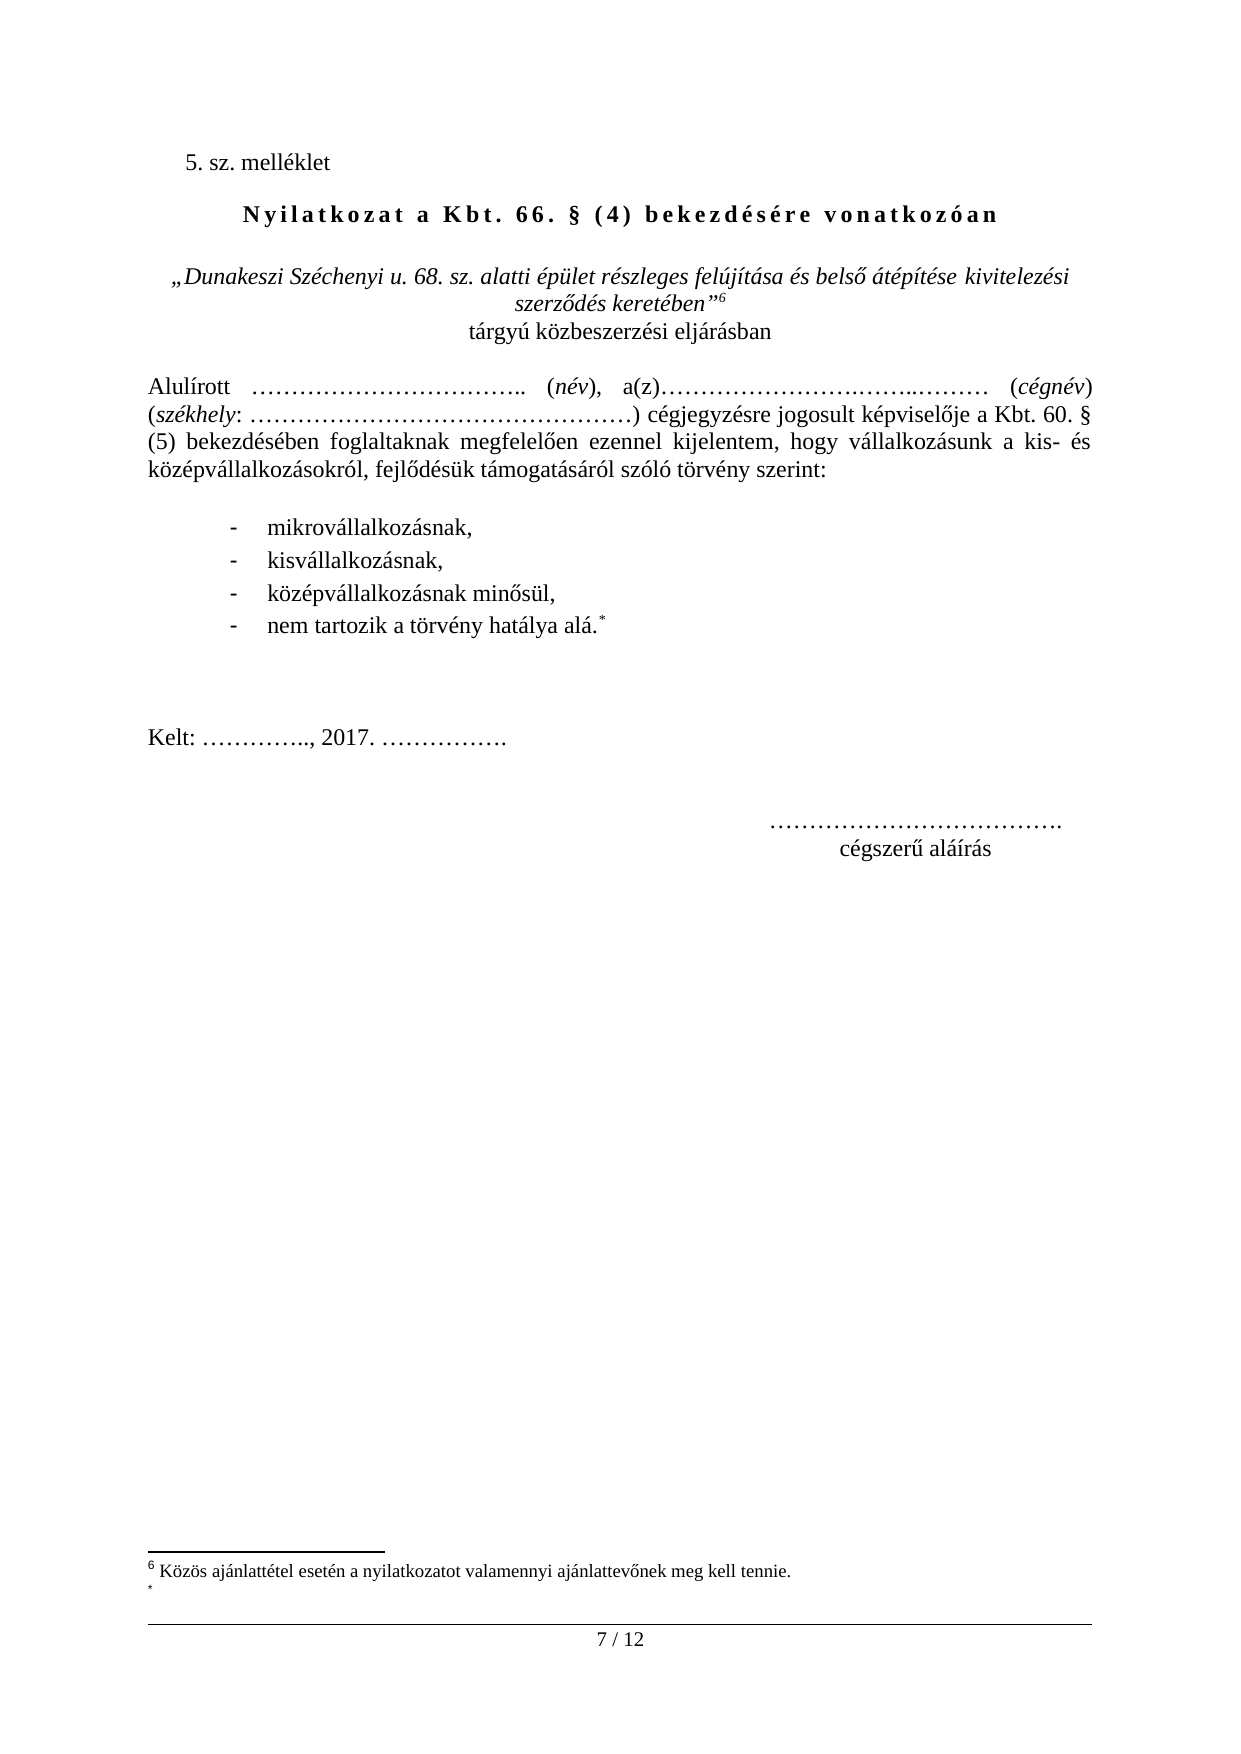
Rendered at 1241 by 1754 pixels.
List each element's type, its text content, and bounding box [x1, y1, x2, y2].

list középvállalkozásnak minősül, [229, 575, 1092, 608]
list mikrovállalkozásnak, [229, 510, 1092, 543]
text cégszerű aláírás [148, 834, 1092, 861]
text 5. sz. melléklet [185, 148, 1092, 175]
title Nyilatkozat a Kbt. 66. § (4) bekezdésére vonatkozóan [148, 200, 1092, 228]
list kisvállalkozásnak, [229, 543, 1092, 575]
text Kelt: ………….., 2017. ……………. [148, 723, 1092, 751]
text tárgyú közbeszerzési eljárásban [148, 317, 1092, 344]
list nem tartozik a törvény hatálya alá.* [229, 608, 1092, 641]
text ………………………………. [148, 806, 1092, 834]
list Alulírott …………………………….. (név), a(z)…………………….……..……… (cégnév) (székhely: …………………………………………) cégjegyzésre jogosult képviselője a Kbt. 60. § (5) bekezdésében foglaltaknak megfelelően ezennel kijelentem, hogy vállalkozásunk a kis- és középvállalkozásokról, fejlődésük támogatásáról szóló törvény szerint: [148, 372, 1092, 483]
text „Dunakeszi Széchenyi u. 68. sz. alatti épület részleges felújítása és belső átépítése kivitelezési szerződés keretében” [148, 262, 1092, 317]
